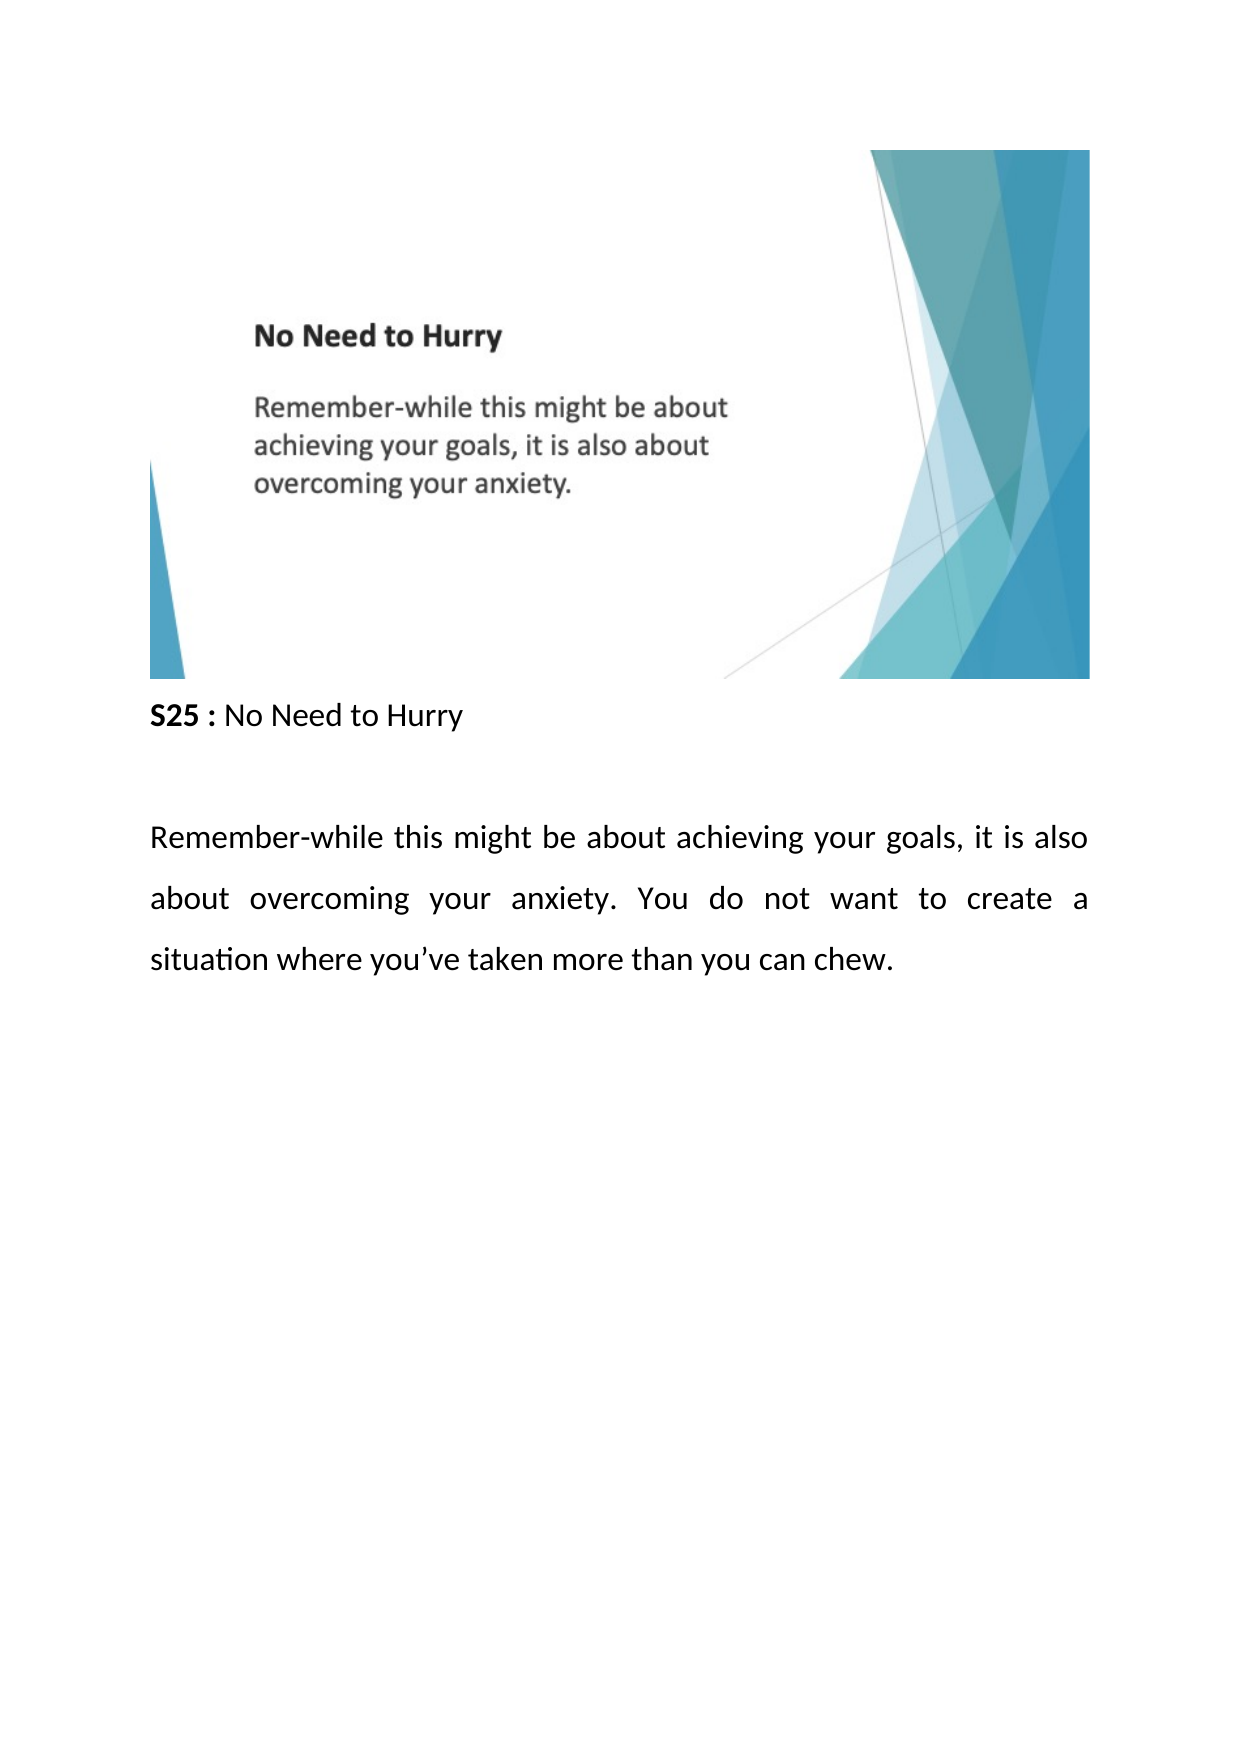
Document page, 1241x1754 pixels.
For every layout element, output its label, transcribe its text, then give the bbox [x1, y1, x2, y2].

picture [150, 150, 1090, 679]
text Remember-while this might be about achieving your goals, it is also about overcoming your anxiety. You do not want to create a situation where you’ve taken more than you can chew. [150, 816, 1090, 979]
text S25 : No Need to Hurry [150, 694, 1090, 734]
